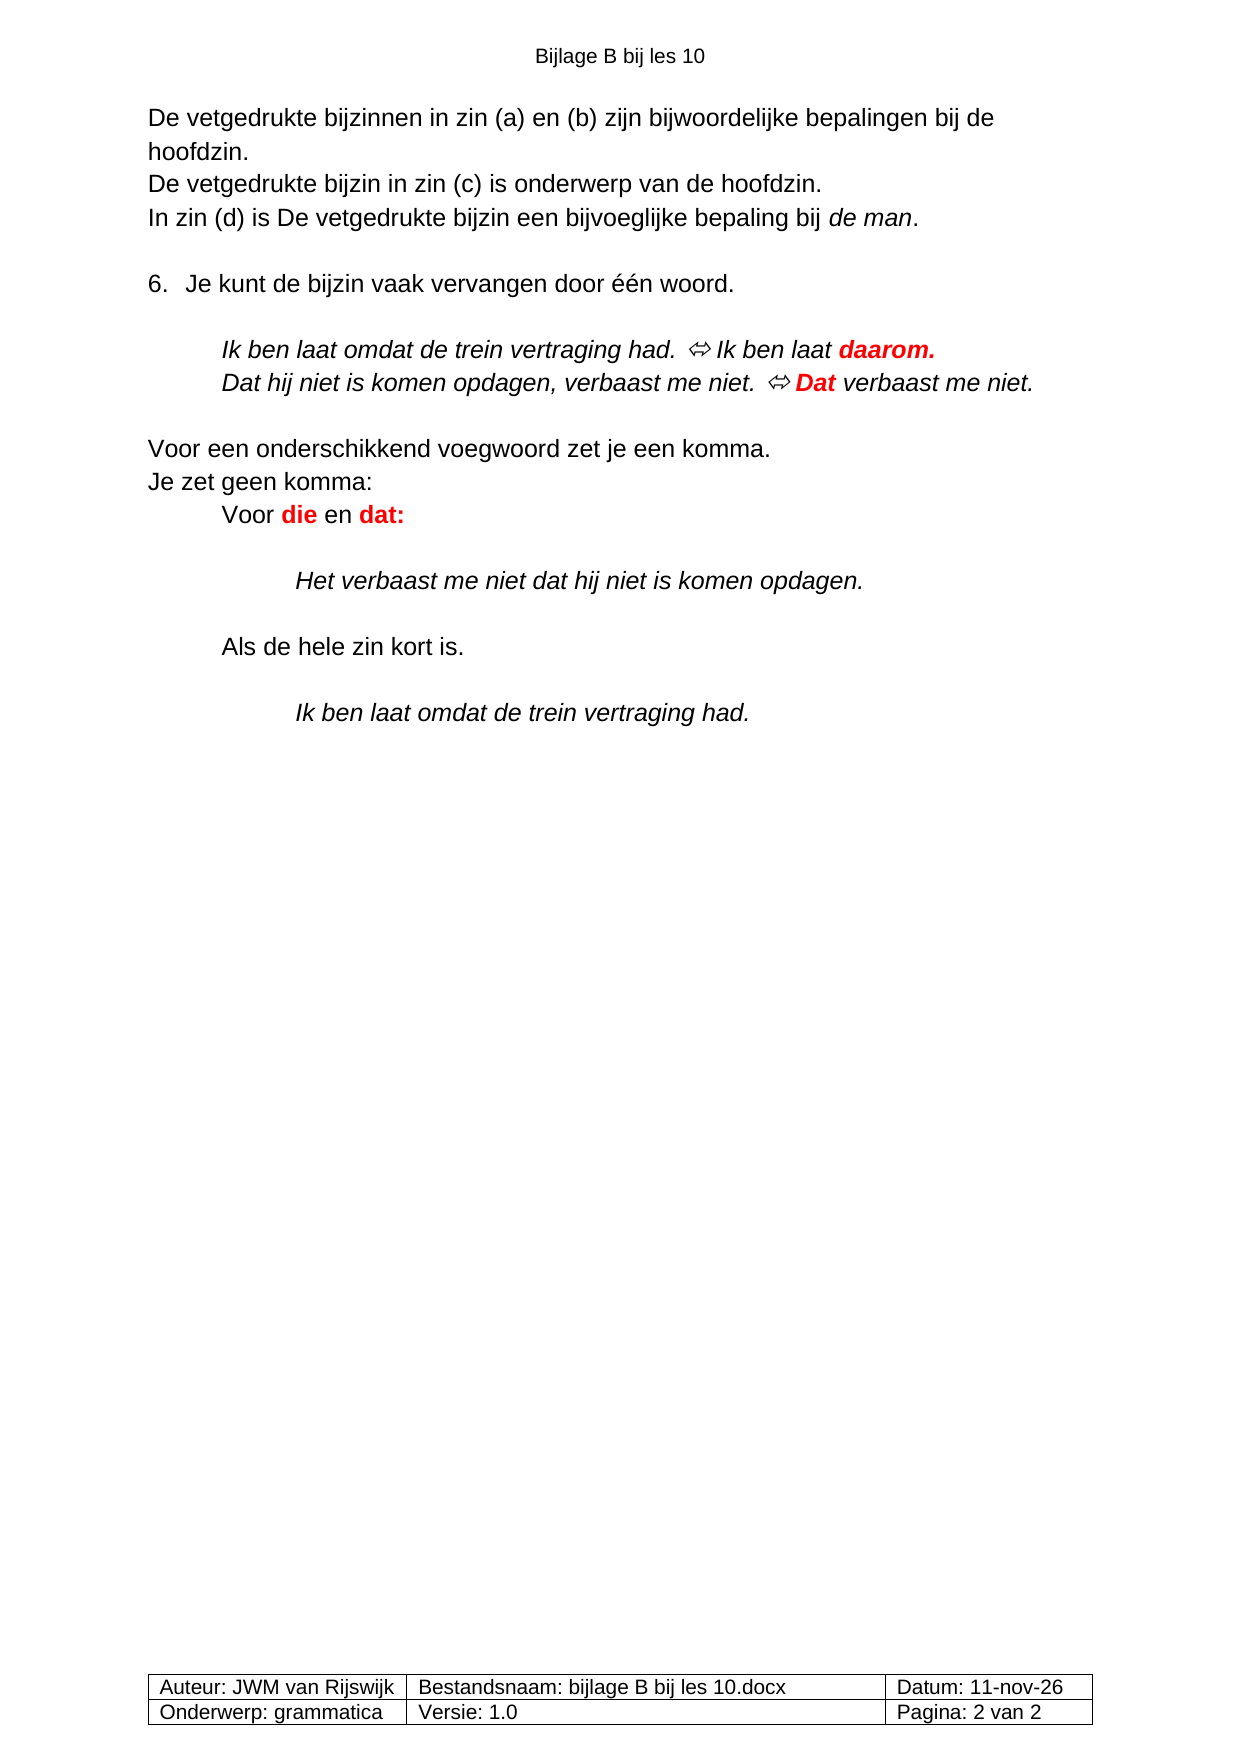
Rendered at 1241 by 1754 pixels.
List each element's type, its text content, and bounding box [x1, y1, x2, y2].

text Dat hij niet is komen opdagen, verbaast me niet. Dat verbaast me niet. [221, 368, 1093, 397]
text Voor een onderschikkend voegwoord zet je een komma. [148, 434, 1093, 463]
text De vetgedrukte bijzin in zin (c) is onderwerp van de hoofdzin. [148, 169, 1093, 198]
text In zin (d) is De vetgedrukte bijzin een bijvoeglijke bepaling bij de man. [148, 202, 1093, 231]
list Je kunt de bijzin vaak vervangen door één woord. [148, 268, 1093, 297]
text Als de hele zin kort is. [148, 632, 1093, 661]
text Ik ben laat omdat de trein vertraging had. [148, 698, 1093, 727]
text De vetgedrukte bijzinnen in zin (a) en (b) zijn bijwoordelijke bepalingen bij de hoofdzin. [148, 103, 1093, 165]
text Het verbaast me niet dat hij niet is komen opdagen. [221, 566, 1093, 595]
text Voor die en dat: [148, 500, 1093, 529]
text Ik ben laat omdat de trein vertraging had. Ik ben laat daarom. [148, 334, 1093, 363]
text Je zet geen komma: [148, 467, 1093, 496]
